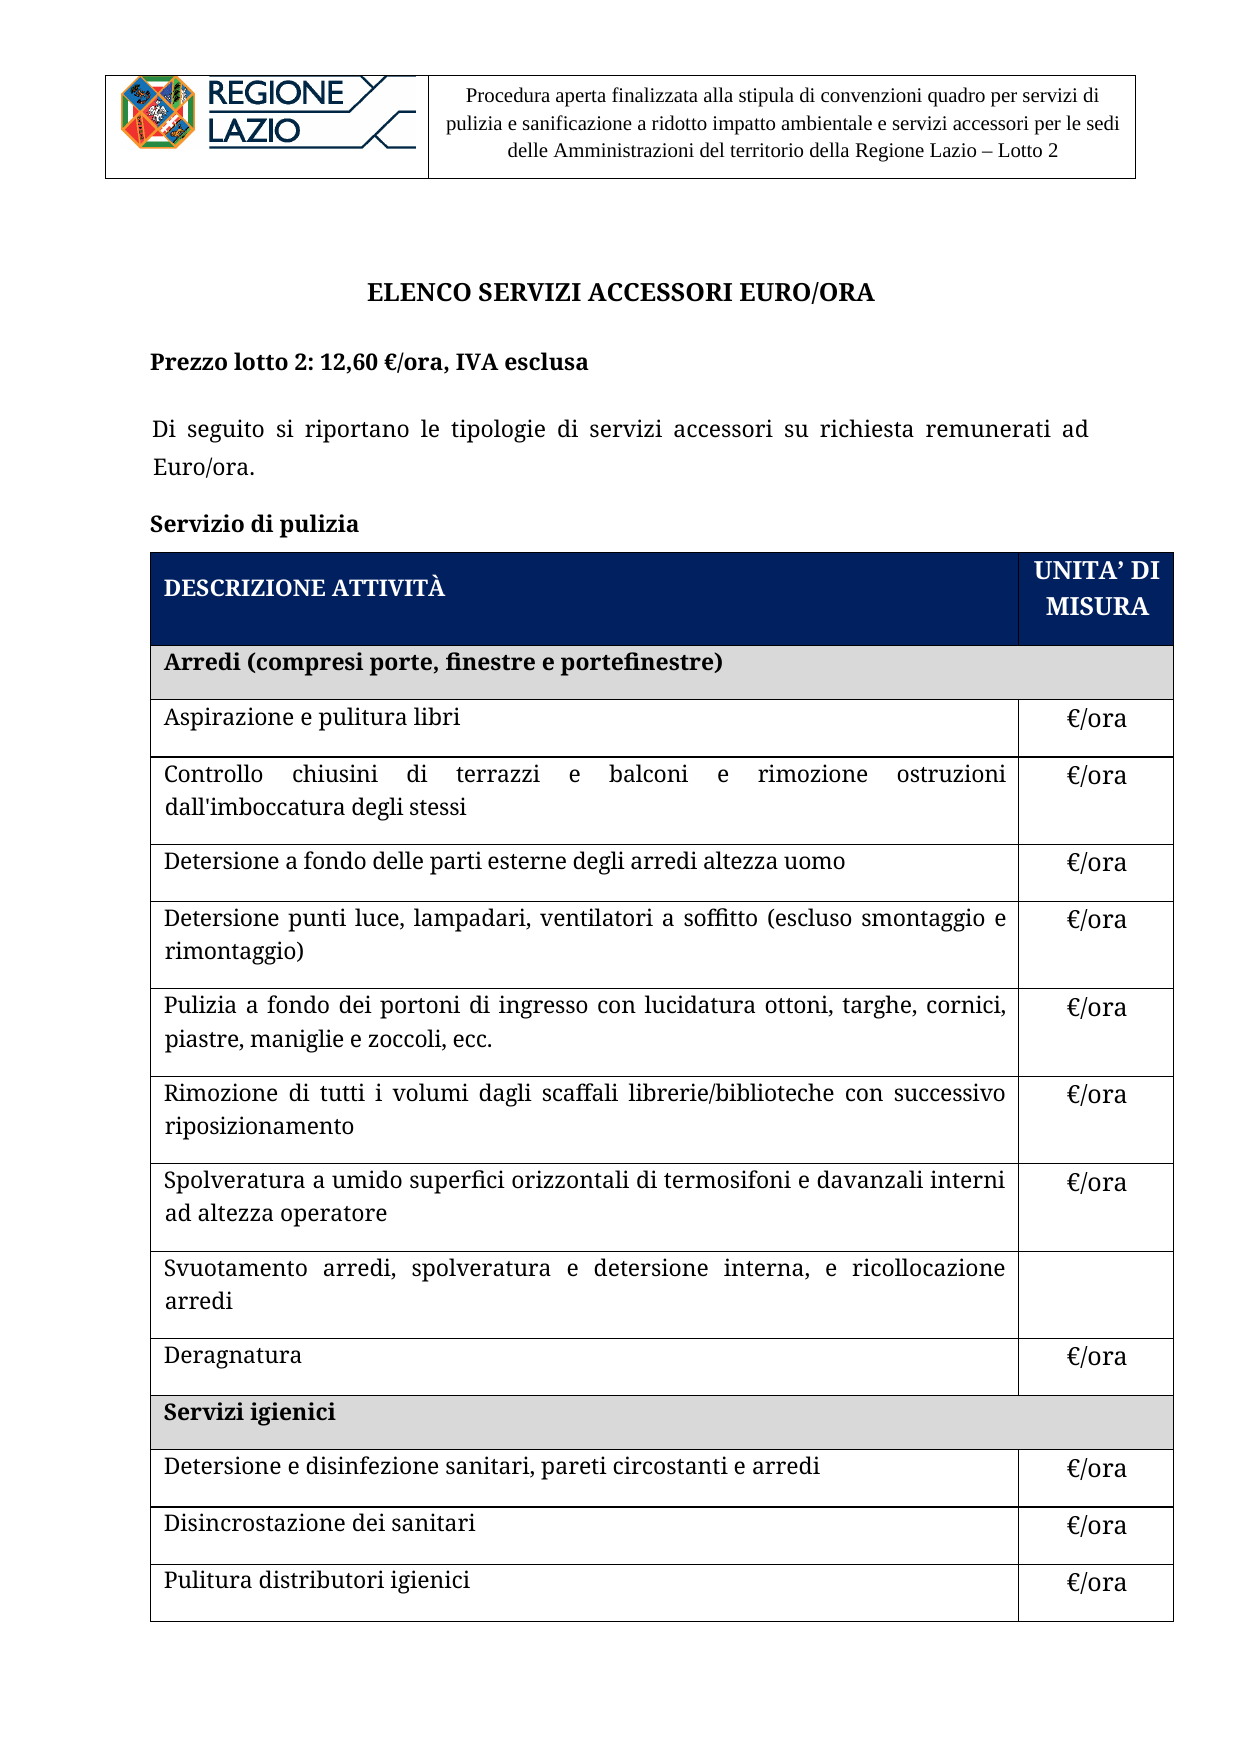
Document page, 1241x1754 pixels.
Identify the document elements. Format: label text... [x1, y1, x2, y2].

table_cell €/ora [1019, 989, 1173, 1076]
table_cell Pulizia a fondo dei portoni di ingresso con lucidatura ottoni, targhe, cornici, piastre, maniglie e zoccoli, ecc. [151, 989, 1018, 1076]
table_cell Detersione punti luce, lampadari, ventilatori a soffitto (escluso smontaggio e rimontaggio) [151, 902, 1018, 988]
table_cell [1019, 1252, 1173, 1338]
table_cell Svuotamento arredi, spolveratura e detersione interna, e ricollocazione arredi [151, 1252, 1018, 1338]
table_header UNITA’ DI MISURA [1019, 553, 1173, 645]
table_cell Pulitura distributori igienici [151, 1565, 1018, 1621]
table_cell €/ora [1019, 902, 1173, 988]
subtitle Servizio di pulizia [150, 508, 1090, 539]
table_header DESCRIZIONE ATTIVITÀ [151, 553, 1018, 645]
text Prezzo lotto 2: 12,60 €/ora, IVA esclusa [150, 346, 1090, 377]
table_cell €/ora [1019, 1339, 1173, 1395]
table_cell Controllo chiusini di terrazzi e balconi e rimozione ostruzioni dall'imboccatura degli stessi [151, 758, 1018, 844]
table_cell Disincrostazione dei sanitari [151, 1508, 1018, 1563]
table_cell Servizi igienici [151, 1396, 1173, 1449]
text ELENCO SERVIZI ACCESSORI EURO/ORA [152, 274, 1090, 308]
table_cell Arredi (compresi porte, finestre e portefinestre) [151, 646, 1173, 699]
table_cell Aspirazione e pulitura libri [151, 700, 1018, 756]
table_cell Deragnatura [151, 1339, 1018, 1395]
table_cell €/ora [1019, 1077, 1173, 1163]
table_cell €/ora [1019, 700, 1173, 756]
table_cell €/ora [1019, 1164, 1173, 1251]
table_cell €/ora [1019, 758, 1173, 844]
table_cell Detersione e disinfezione sanitari, pareti circostanti e arredi [151, 1450, 1018, 1506]
table_cell Detersione a fondo delle parti esterne degli arredi altezza uomo [151, 845, 1018, 901]
table_cell €/ora [1019, 1565, 1173, 1621]
table_cell Rimozione di tutti i volumi dagli scaffali librerie/biblioteche con successivo riposizionamento [151, 1077, 1018, 1163]
table_cell Spolveratura a umido superfici orizzontali di termosifoni e davanzali interni ad altezza operatore [151, 1164, 1018, 1251]
table_cell €/ora [1019, 845, 1173, 901]
table_cell €/ora [1019, 1450, 1173, 1506]
table_cell €/ora [1019, 1508, 1173, 1563]
text Di seguito si riportano le tipologie di servizi accessori su richiesta remunerati ad Euro/ora. [152, 413, 1090, 482]
